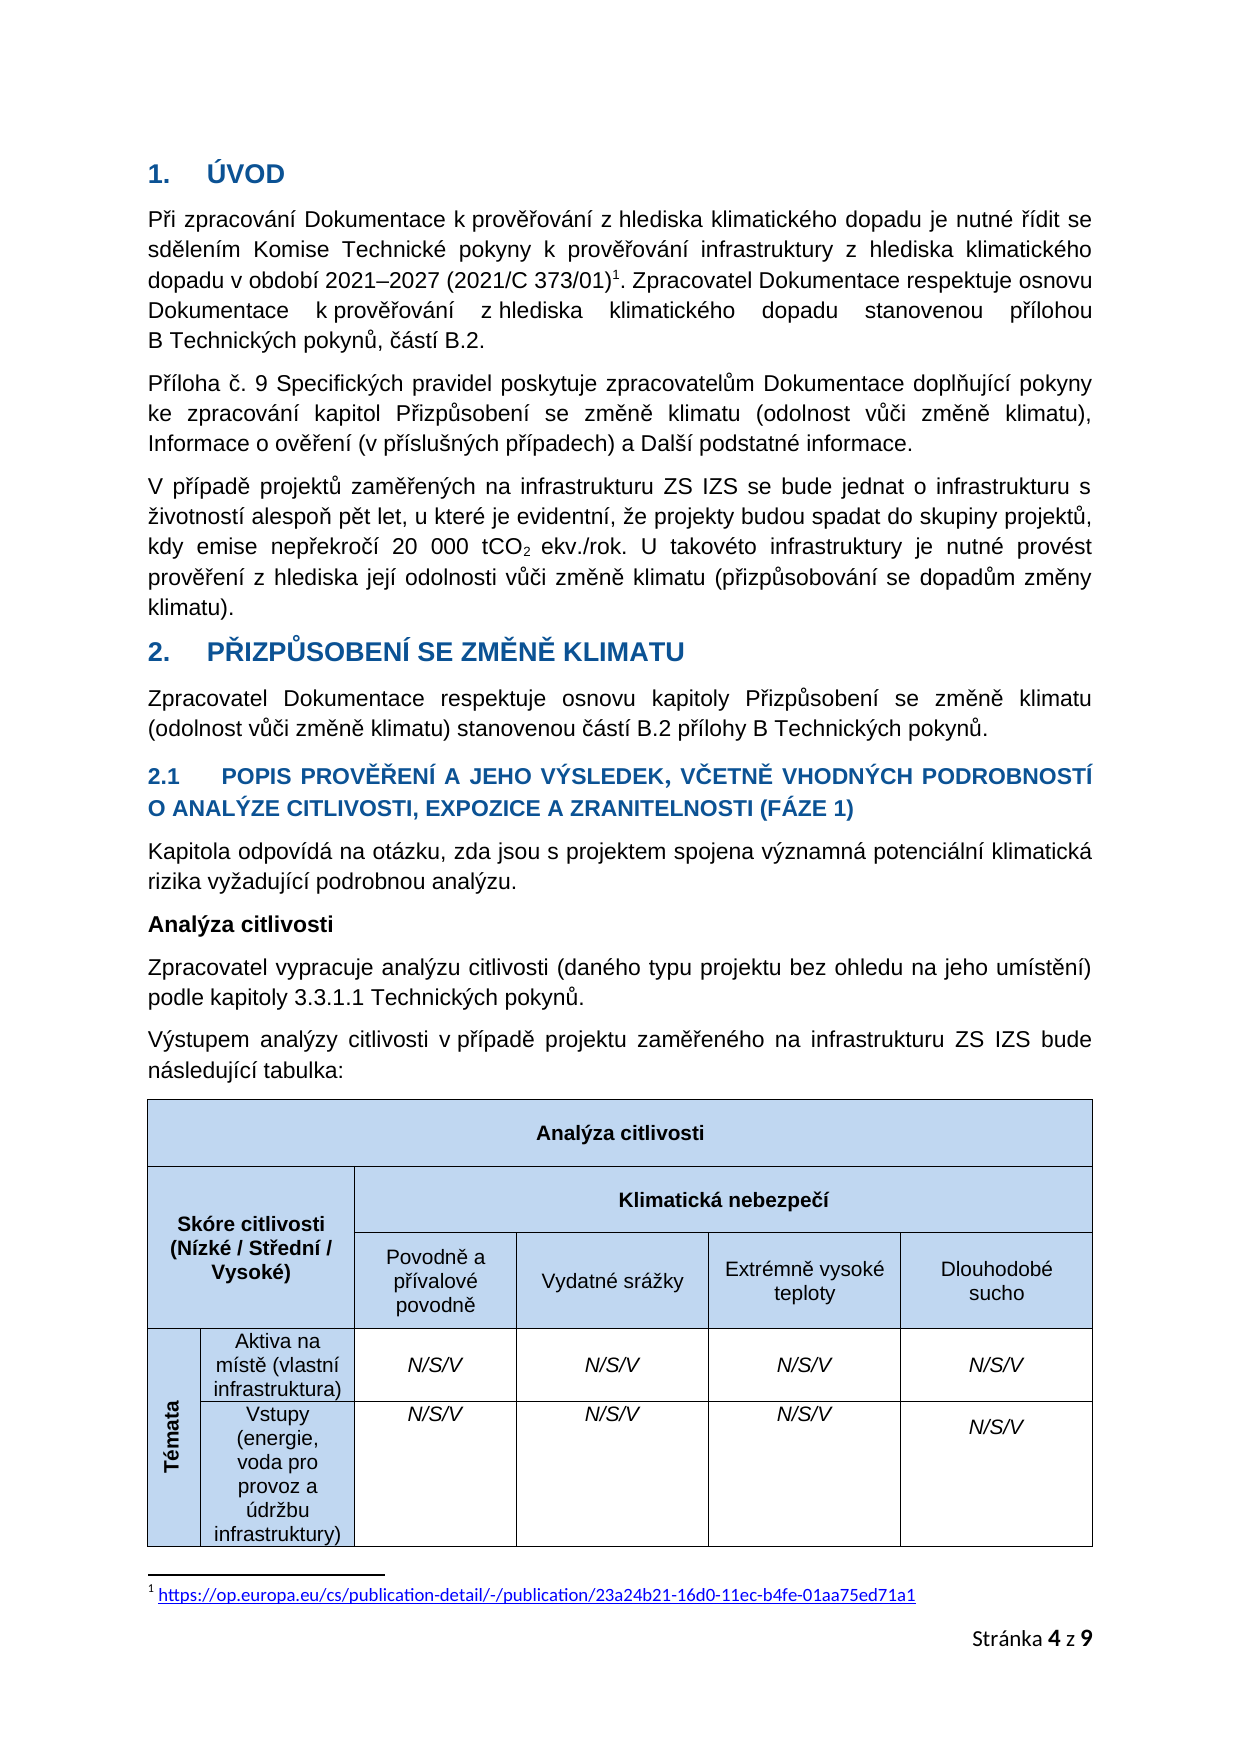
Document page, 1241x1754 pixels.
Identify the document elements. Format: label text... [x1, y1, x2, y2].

subtitle ÚVOD [148, 158, 1093, 189]
text V případě projektů zaměřených na infrastrukturu ZS IZS se bude jednat o infrastrukturu s životností alespoň pět let, u které je evidentní, že projekty budou spadat do skupiny projektů, kdy emise nepřekročí 20 000 tCO2 ekv./rok. U takovéto infrastruktury je nutné provést prověření z hlediska její odolnosti vůči změně klimatu (přizpůsobování se dopadům změny klimatu). [148, 473, 1093, 620]
table_cell N/S/V [355, 1402, 516, 1546]
table_cell Vydatné srážky [517, 1233, 708, 1328]
subtitle 2.1 popis prověření a jeho výsledek, včetně vhodných podrobností o analýze citlivosti, expozice a zranitelnosti (fáze 1) [148, 758, 1093, 822]
text Výstupem analýzy citlivosti v případě projektu zaměřeného na infrastrukturu ZS IZS bude následující tabulka: [148, 1026, 1093, 1083]
table_cell Povodně a přívalové povodně [355, 1233, 516, 1328]
table_cell N/S/V [901, 1402, 1092, 1546]
text Při zpracování Dokumentace k prověřování z hlediska klimatického dopadu je nutné řídit se sdělením Komise Technické pokyny k prověřování infrastruktury z hlediska klimatického dopadu v období 2021–2027 (2021/C 373/01). Zpracovatel Dokumentace respektuje osnovu Dokumentace k prověřování z hlediska klimatického dopadu stanovenou přílohou B Technických pokynů, částí B.2. [148, 206, 1093, 353]
table_cell N/S/V [709, 1402, 900, 1546]
text Zpracovatel Dokumentace respektuje osnovu kapitoly Přizpůsobení se změně klimatu (odolnost vůči změně klimatu) stanovenou částí B.2 přílohy B Technických pokynů. [148, 685, 1093, 741]
table_cell Aktiva na místě (vlastní infrastruktura) [201, 1329, 354, 1401]
table_header Analýza citlivosti [148, 1100, 1092, 1166]
table_cell Témata [148, 1329, 200, 1546]
table_cell N/S/V [355, 1329, 516, 1401]
table_cell Extrémně vysoké teploty [709, 1233, 900, 1328]
table_cell N/S/V [901, 1329, 1092, 1401]
subtitle Přizpůsobení se změně klimatu [148, 636, 1093, 668]
table_cell Vstupy (energie, voda pro provoz a údržbu infrastruktury) [201, 1402, 354, 1546]
text Zpracovatel vypracuje analýzu citlivosti (daného typu projektu bez ohledu na jeho umístění) podle kapitoly 3.3.1.1 Technických pokynů. [148, 953, 1093, 1010]
table_cell Dlouhodobé sucho [901, 1233, 1092, 1328]
table_cell N/S/V [517, 1402, 708, 1546]
table_cell Klimatická nebezpečí [355, 1167, 1092, 1232]
text Příloha č. 9 Specifických pravidel poskytuje zpracovatelům Dokumentace doplňující pokyny ke zpracování kapitol Přizpůsobení se změně klimatu (odolnost vůči změně klimatu), Informace o ověření (v příslušných případech) a Další podstatné informace. [148, 370, 1093, 457]
table_cell N/S/V [709, 1329, 900, 1401]
text Analýza citlivosti [148, 911, 1093, 937]
table_cell Skóre citlivosti (Nízké / Střední / Vysoké) [148, 1167, 354, 1328]
text Kapitola odpovídá na otázku, zda jsou s projektem spojena významná potenciální klimatická rizika vyžadující podrobnou analýzu. [148, 838, 1093, 894]
table_cell N/S/V [517, 1329, 708, 1401]
